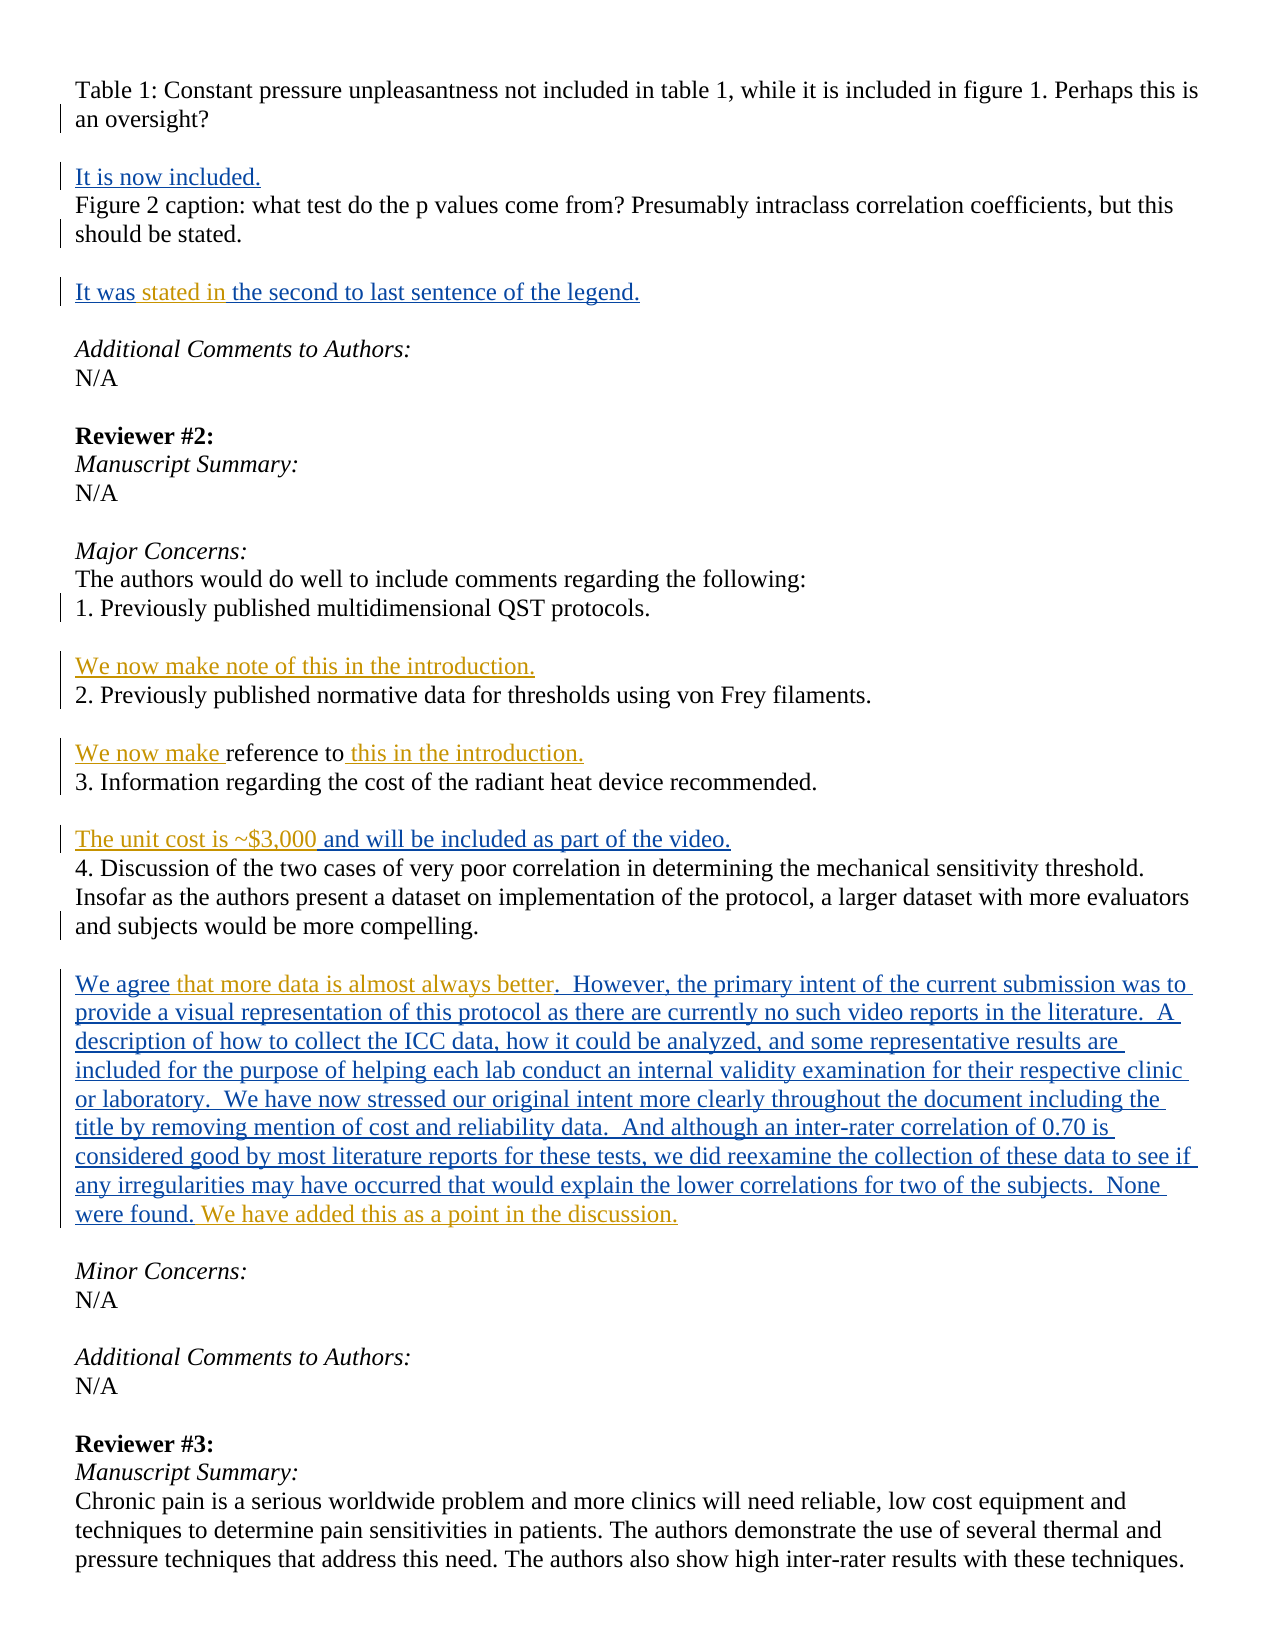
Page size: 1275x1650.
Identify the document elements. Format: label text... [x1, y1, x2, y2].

text 2. Previously published normative data for thresholds using von Frey filaments. [75, 651, 1200, 709]
text reference to 3. Information regarding the cost of the radiant heat device recommended. [75, 738, 1200, 795]
text 4. Discussion of the two cases of very poor correlation in determining the mechanical sensitivity threshold. Insofar as the authors present a dataset on implementation of the protocol, a larger dataset with more evaluators and subjects would be more compelling. [75, 824, 1200, 939]
text Figure 2 caption: what test do the p values come from? Presumably intraclass correlation coefficients, but this should be stated. [75, 162, 1200, 248]
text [75, 75, 1200, 132]
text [75, 969, 1200, 1572]
text Additional Comments to Authors: N/A Reviewer #2: Manuscript Summary: N/A Major Concerns: The authors would do well to include comments regarding the following: 1. Previously published multidimensional QST protocols. [75, 277, 1200, 622]
